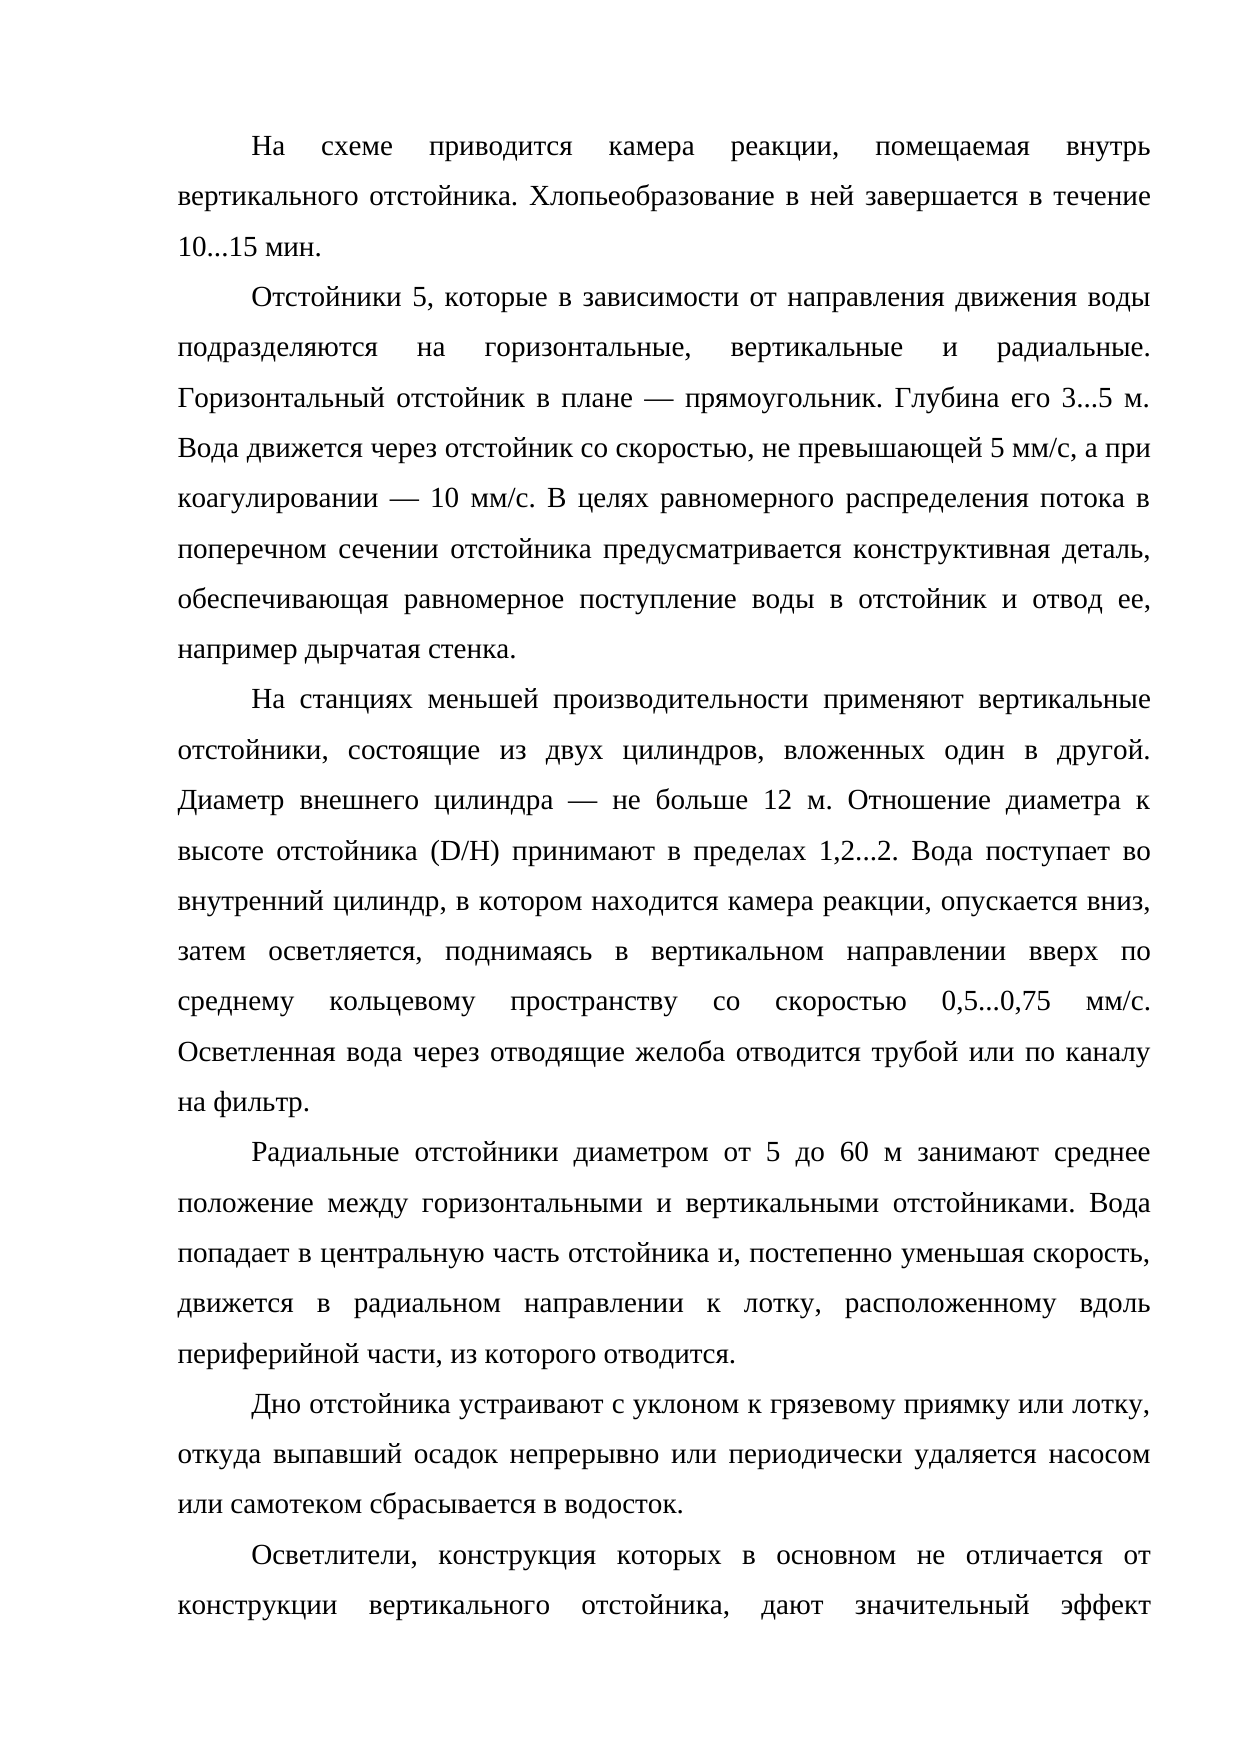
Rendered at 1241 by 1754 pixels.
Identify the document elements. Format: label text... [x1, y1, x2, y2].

text На станциях меньшей производительности применяют вертикальные отстойники, состоящие из двух цилиндров, вложенных один в другой. Диаметр внешнего цилиндра — не больше 12 м. Отношение диаметра к высоте отстойника (D/H) принимают в пределах 1,2...2. Вода поступает во внутренний цилиндр, в котором находится камера реакции, опускается вниз, затем осветляется, поднимаясь в вертикальном направлении вверх по среднему кольцевому пространству со скоростью 0,5...0,75 мм/с. Осветленная вода через отводящие желоба отводится трубой или по каналу на фильтр. [177, 682, 1152, 1118]
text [177, 1537, 1152, 1621]
text Дно отстойника устраивают с уклоном к грязевому приямку или лотку, откуда выпавший осадок непрерывно или периодически удаляется насосом или самотеком сбрасывается в водосток. [177, 1386, 1152, 1520]
text На схеме приводится камера реакции, помещаемая внутрь вертикального отстойника. Хлопьеобразование в ней завершается в течение 10...15 мин. [177, 128, 1152, 262]
text Отстойники 5, которые в зависимости от направления движения воды подразделяются на горизонтальные, вертикальные и радиальные. Горизонтальный отстойник в плане — прямоугольник. Глубина его 3...5 м. Вода движется через отстойник со скоростью, не превышающей 5 мм/с, а при коагулировании — 10 мм/с. В целях равномерного распределения потока в поперечном сечении отстойника предусматривается конструктивная деталь, обеспечивающая равномерное поступление воды в отстойник и отвод ее, например дырчатая стенка. [177, 279, 1152, 665]
text Радиальные отстойники диаметром от 5 до 60 м занимают среднее положение между горизонтальными и вертикальными отстойниками. Вода попадает в центральную часть отстойника и, постепенно уменьшая скорость, движется в радиальном направлении к лотку, расположенному вдоль периферийной части, из которого отводится. [177, 1134, 1152, 1369]
